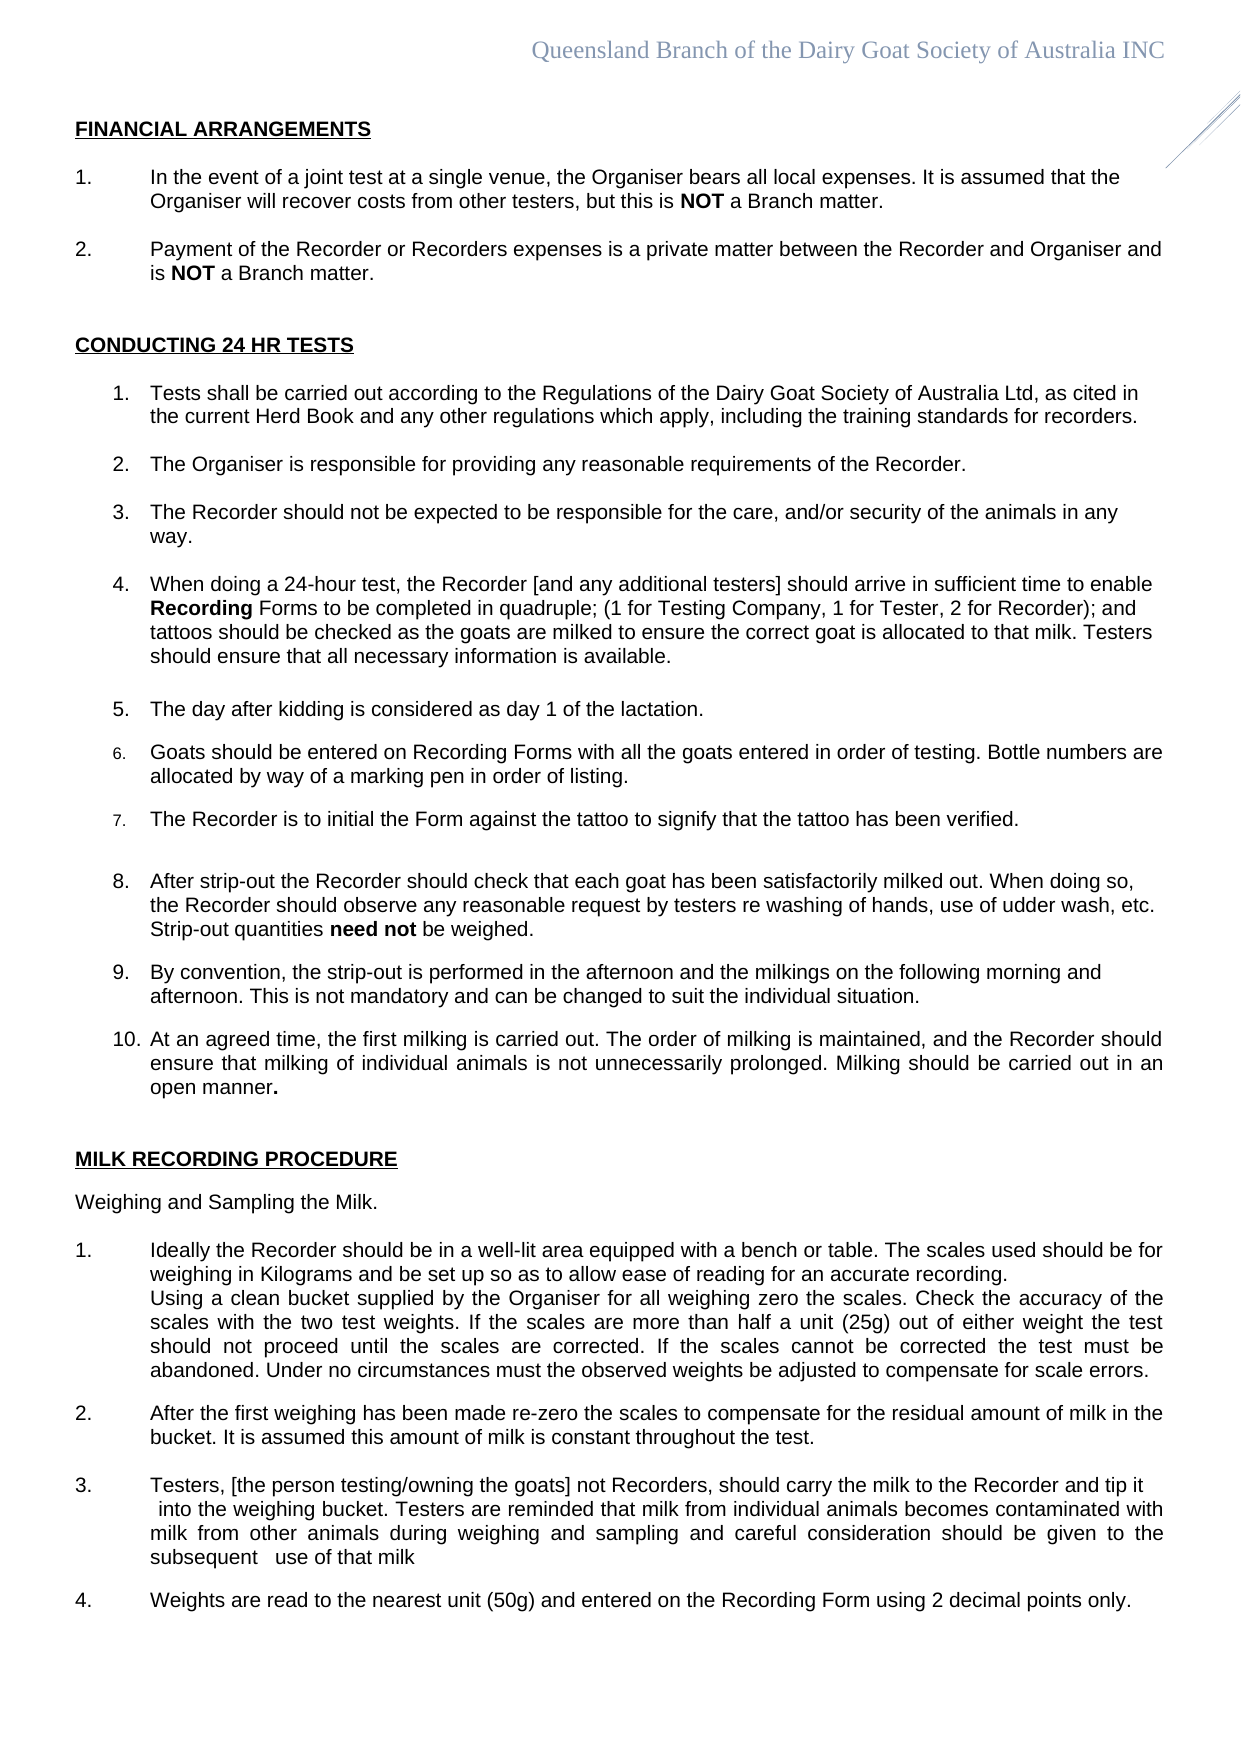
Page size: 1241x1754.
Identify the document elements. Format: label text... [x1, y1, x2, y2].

text 1. Ideally the Recorder should be in a well-lit area equipped with a bench or table. The scales used should be for weighing in Kilograms and be set up so as to allow ease of reading for an accurate recording. [75, 1238, 1165, 1286]
text 2. Payment of the Recorder or Recorders expenses is a private matter between the Recorder and Organiser and is NOT a Branch matter. [75, 237, 1165, 284]
text MILK RECORDING PROCEDURE [75, 1147, 1165, 1171]
list When doing a 24-hour test, the Recorder [and any additional testers] should arrive in sufficient time to enable Recording Forms to be completed in quadruple; (1 for Testing Company, 1 for Tester, 2 for Recorder); and tattoos should be checked as the goats are milked to ensure the correct goat is allocated to that milk. Testers should ensure that all necessary information is available. [112, 572, 1165, 697]
text Using a clean bucket supplied by the Organiser for all weighing zero the scales. Check the accuracy of the scales with the two test weights. If the scales are more than half a unit (25g) out of either weight the test should not proceed until the scales are corrected. If the scales cannot be corrected the test must be abandoned. Under no circumstances must the observed weights be adjusted to compensate for scale errors. [150, 1286, 1165, 1382]
list Goats should be entered on Recording Forms with all the goats entered in order of testing. Bottle numbers are allocated by way of a marking pen in order of listing. [112, 740, 1165, 788]
list The Organiser is responsible for providing any reasonable requirements of the Recorder. [112, 452, 1165, 476]
text FINANCIAL ARRANGEMENTS [75, 117, 1165, 141]
list The Recorder should not be expected to be responsible for the care, and/or security of the animals in any way. [112, 500, 1165, 548]
text 3. Testers, [the person testing/owning the goats] not Recorders, should carry the milk to the Recorder and tip it [75, 1473, 1165, 1497]
text into the weighing bucket. Testers are reminded that milk from individual animals becomes contaminated with milk from other animals during weighing and sampling and careful consideration should be given to the subsequent use of that milk [75, 1497, 1165, 1569]
list At an agreed time, the first milking is carried out. The order of milking is maintained, and the Recorder should ensure that milking of individual animals is not unnecessarily prolonged. Milking should be carried out in an open manner. [112, 1027, 1165, 1099]
list The day after kidding is considered as day 1 of the lactation. [112, 697, 1165, 721]
list Tests shall be carried out according to the Regulations of the Dairy Goat Society of Australia Ltd, as cited in the current Herd Book and any other regulations which apply, including the training standards for recorders. [112, 380, 1165, 428]
text CONDUCTING 24 HR TESTS [75, 332, 1165, 356]
text Weighing and Sampling the Milk. [75, 1190, 1165, 1214]
text 2. After the first weighing has been made re-zero the scales to compensate for the residual amount of milk in the bucket. It is assumed this amount of milk is constant throughout the test. [75, 1401, 1165, 1449]
list By convention, the strip-out is performed in the afternoon and the milkings on the following morning and afternoon. This is not mandatory and can be changed to suit the individual situation. [112, 960, 1165, 1008]
text 4. Weights are read to the nearest unit (50g) and entered on the Recording Form using 2 decimal points only. [75, 1588, 1165, 1612]
text 1. In the event of a joint test at a single venue, the Organiser bears all local expenses. It is assumed that the Organiser will recover costs from other testers, but this is NOT a Branch matter. [75, 165, 1165, 213]
list After strip-out the Recorder should check that each goat has been satisfactorily milked out. When doing so, the Recorder should observe any reasonable request by testers re washing of hands, use of udder wash, etc. Strip-out quantities need not be weighed. [112, 869, 1165, 941]
list The Recorder is to initial the Form against the tattoo to signify that the tattoo has been verified. [112, 807, 1165, 831]
